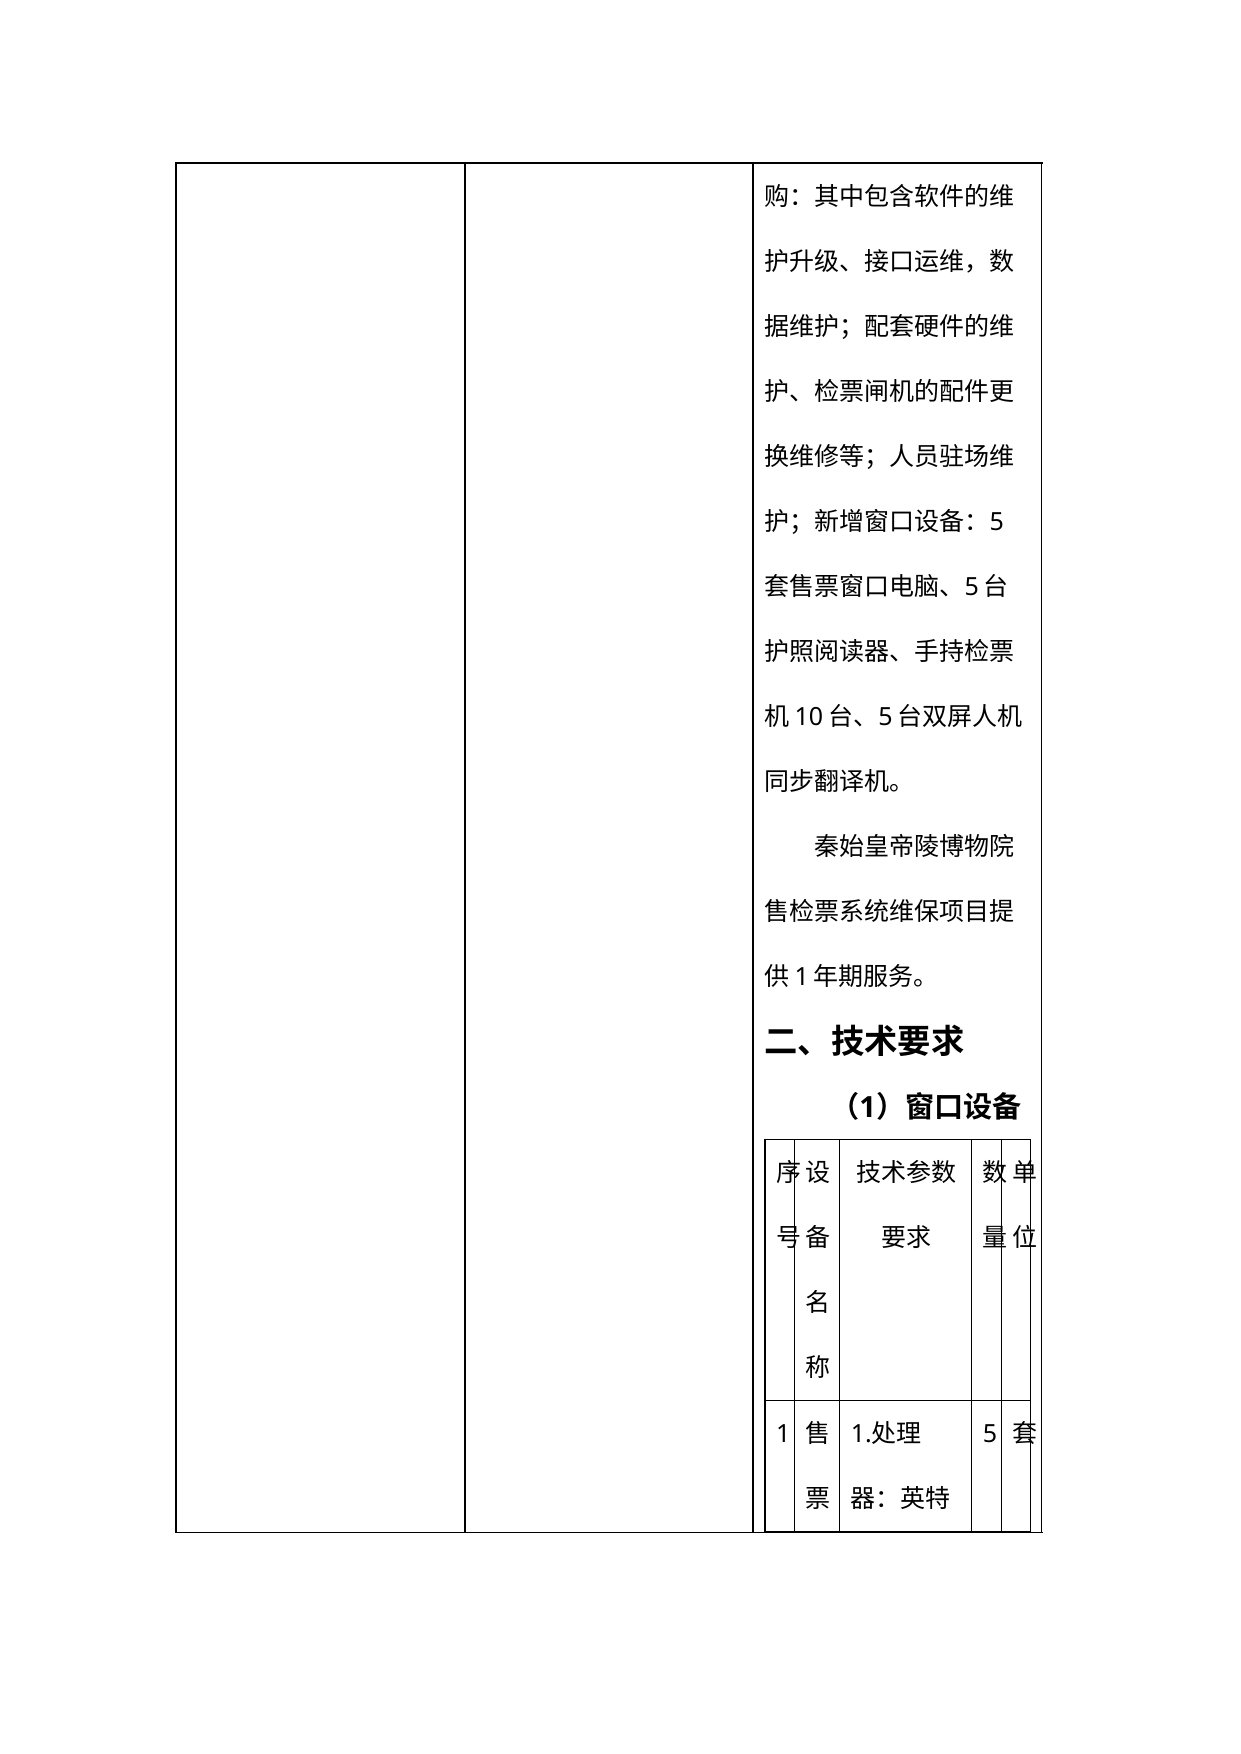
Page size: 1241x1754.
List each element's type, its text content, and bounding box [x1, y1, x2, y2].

table_cell [466, 164, 752, 1532]
table_cell 1 [177, 164, 464, 1532]
